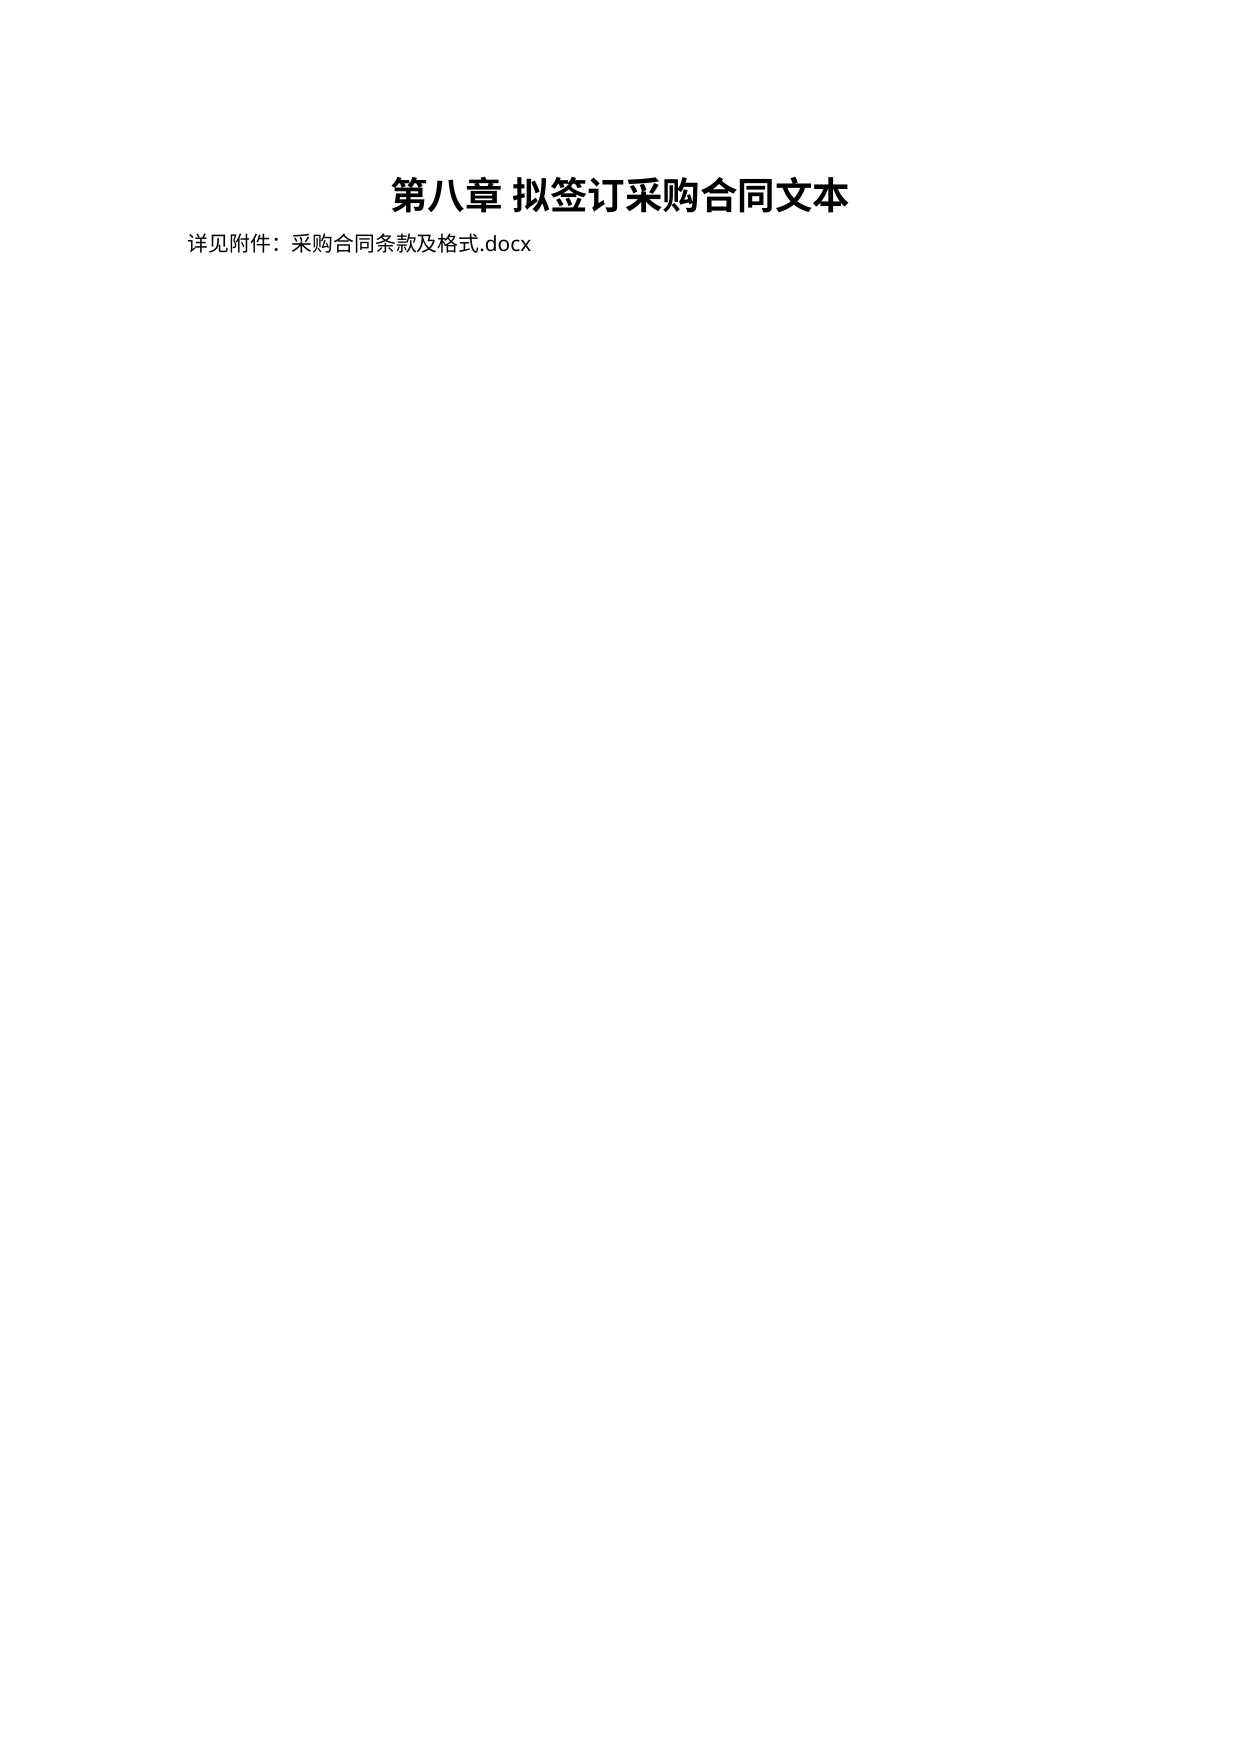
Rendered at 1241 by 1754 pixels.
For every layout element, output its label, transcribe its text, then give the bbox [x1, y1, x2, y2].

text 第八章 拟签订采购合同文本 [187, 162, 1053, 227]
text 详见附件：采购合同条款及格式.docx [187, 227, 1053, 259]
